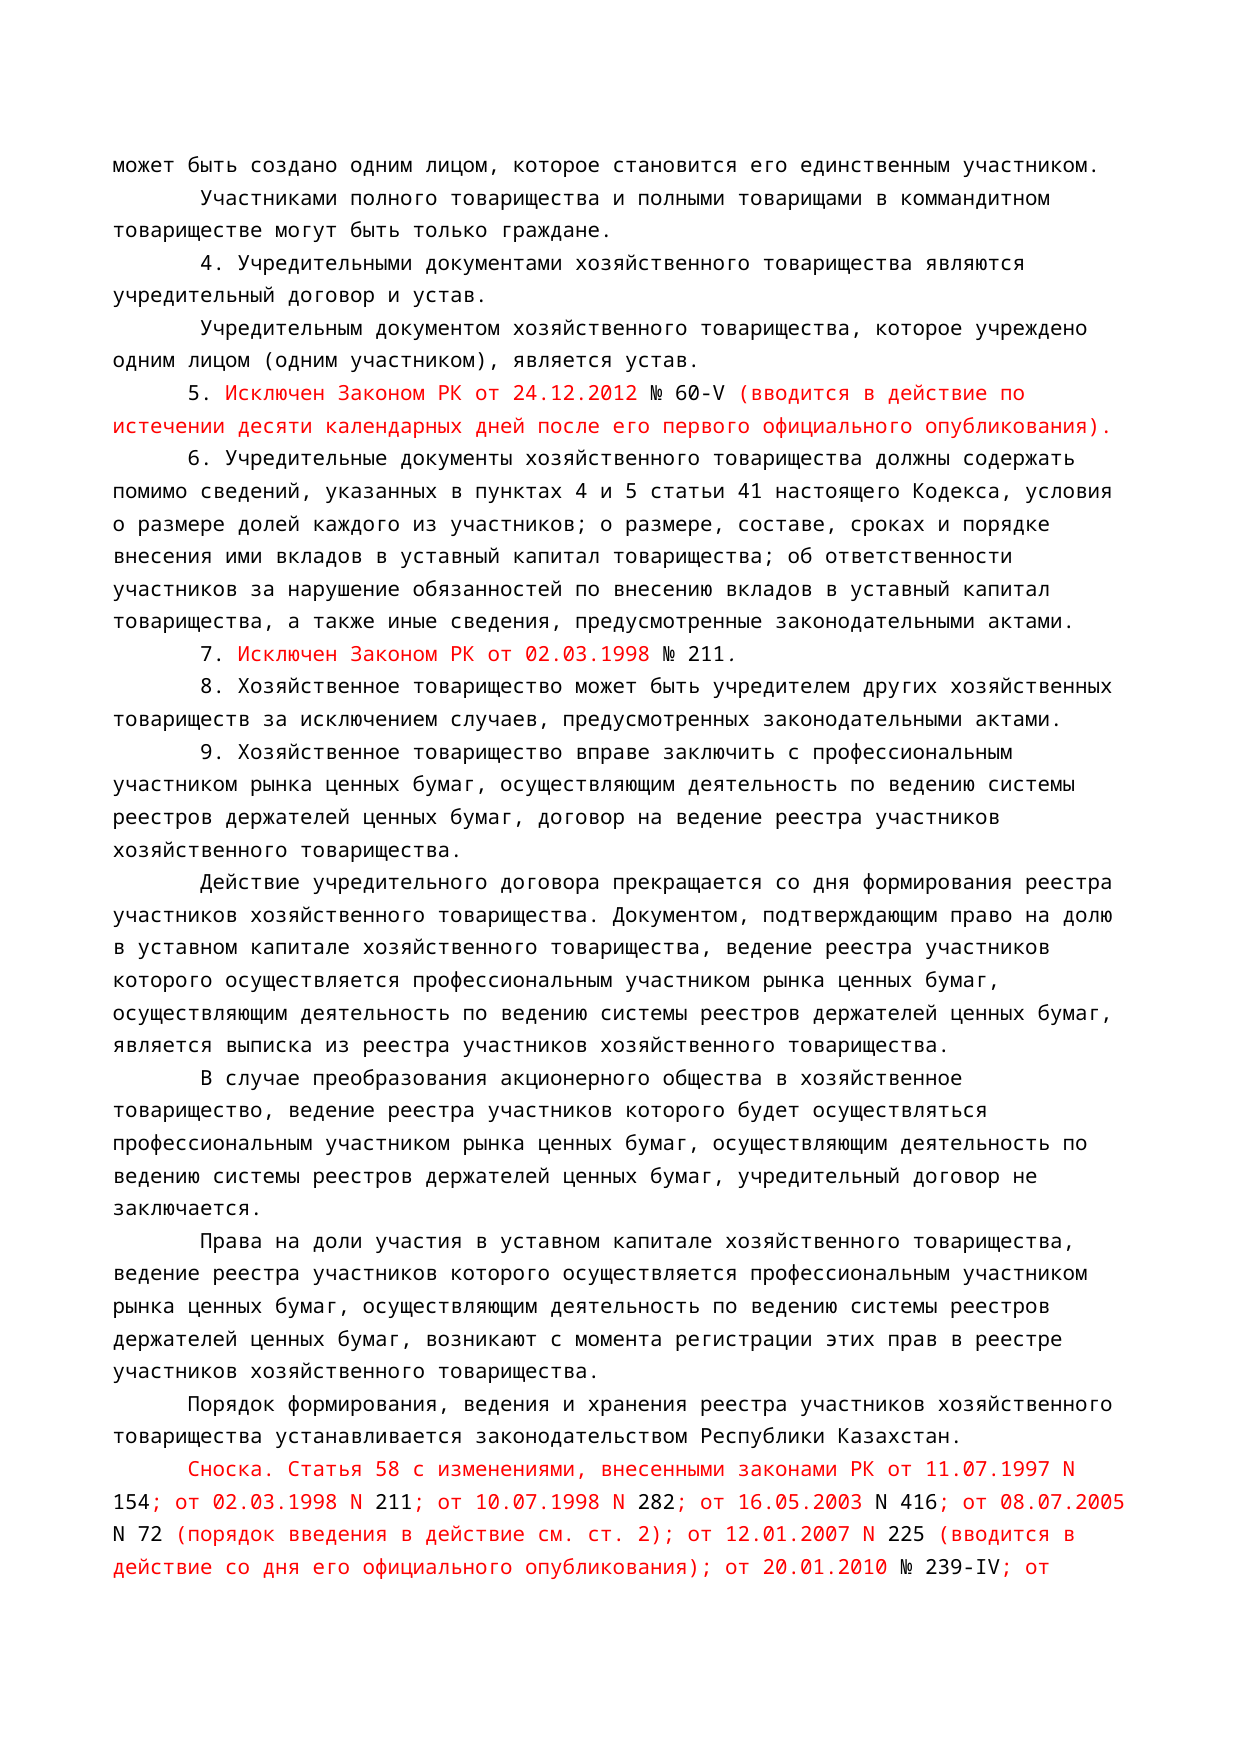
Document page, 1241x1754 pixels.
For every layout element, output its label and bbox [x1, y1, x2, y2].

text [112, 150, 1128, 1580]
